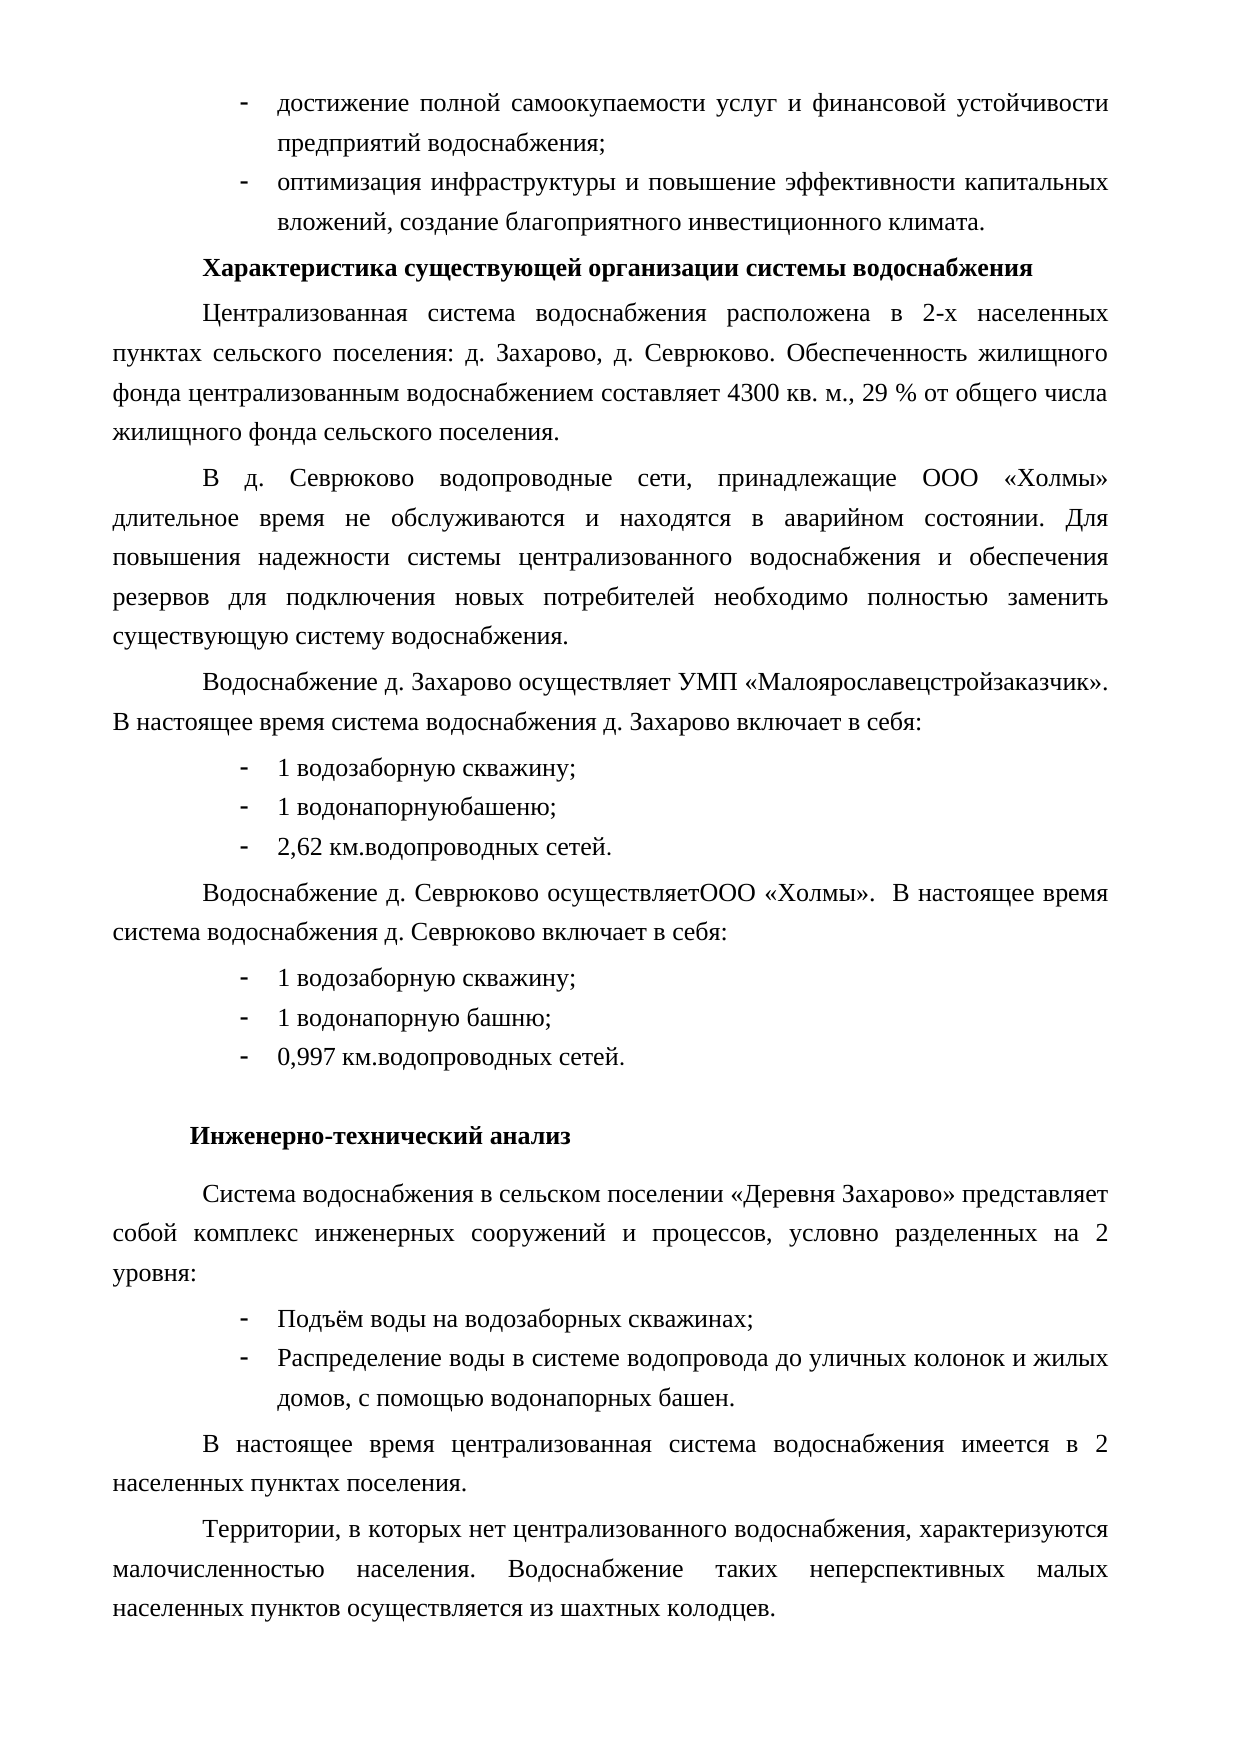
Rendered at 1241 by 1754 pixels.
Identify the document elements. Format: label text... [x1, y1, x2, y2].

list 1 водозаборную скважину; [239, 744, 1109, 784]
list достижение полной самоокупаемости услуг и финансовой устойчивости предприятий водоснабжения; [239, 80, 1109, 159]
text Водоснабжение д. Севрюково осуществляетООО «Холмы». В настоящее время система водоснабжения д. Севрюково включает в себя: [112, 869, 1109, 948]
text В настоящее время централизованная система водоснабжения имеется в 2 населенных пунктах поселения. [112, 1421, 1109, 1500]
text Централизованная система водоснабжения расположена в 2-х населенных пунктах сельского поселения: д. Захарово, д. Севрюково. Обеспеченность жилищного фонда централизованным водоснабжением составляет 4300 кв. м., 29 % от общего числа жилищного фонда сельского поселения. [112, 290, 1109, 448]
text Инженерно-технический анализ [110, 1126, 1109, 1149]
text Водоснабжение д. Захарово осуществляет УМП «Малоярославецстройзаказчик». В настоящее время система водоснабжения д. Захарово включает в себя: [112, 659, 1109, 738]
text Система водоснабжения в сельском поселении «Деревня Захарово» представляет собой комплекс инженерных сооружений и процессов, условно разделенных на 2 уровня: [112, 1171, 1109, 1289]
list Распределение воды в системе водопровода до уличных колонок и жилых домов, с помощью водонапорных башен. [239, 1335, 1109, 1414]
text В д. Севрюково водопроводные сети, принадлежащие ООО «Холмы» длительное время не обслуживаются и находятся в аварийном состоянии. Для повышения надежности системы централизованного водоснабжения и обеспечения резервов для подключения новых потребителей необходимо полностью заменить существующую систему водоснабжения. [112, 455, 1109, 653]
text Характеристика существующей организации системы водоснабжения [112, 244, 1109, 284]
list оптимизация инфраструктуры и повышение эффективности капитальных вложений, создание благоприятного инвестиционного климата. [239, 159, 1109, 238]
text Территории, в которых нет централизованного водоснабжения, характеризуются малочисленностью населения. Водоснабжение таких неперспективных малых населенных пунктов осуществляется из шахтных колодцев. [112, 1506, 1109, 1625]
list 1 водонапорную башню; [239, 994, 1109, 1034]
list 1 водонапорнуюбашеню; [239, 784, 1109, 823]
list 0,997 км.водопроводных сетей. [239, 1034, 1109, 1073]
list 2,62 км.водопроводных сетей. [239, 823, 1109, 863]
list Подъём воды на водозаборных скважинах; [239, 1296, 1109, 1335]
list 1 водозаборную скважину; [239, 955, 1109, 994]
